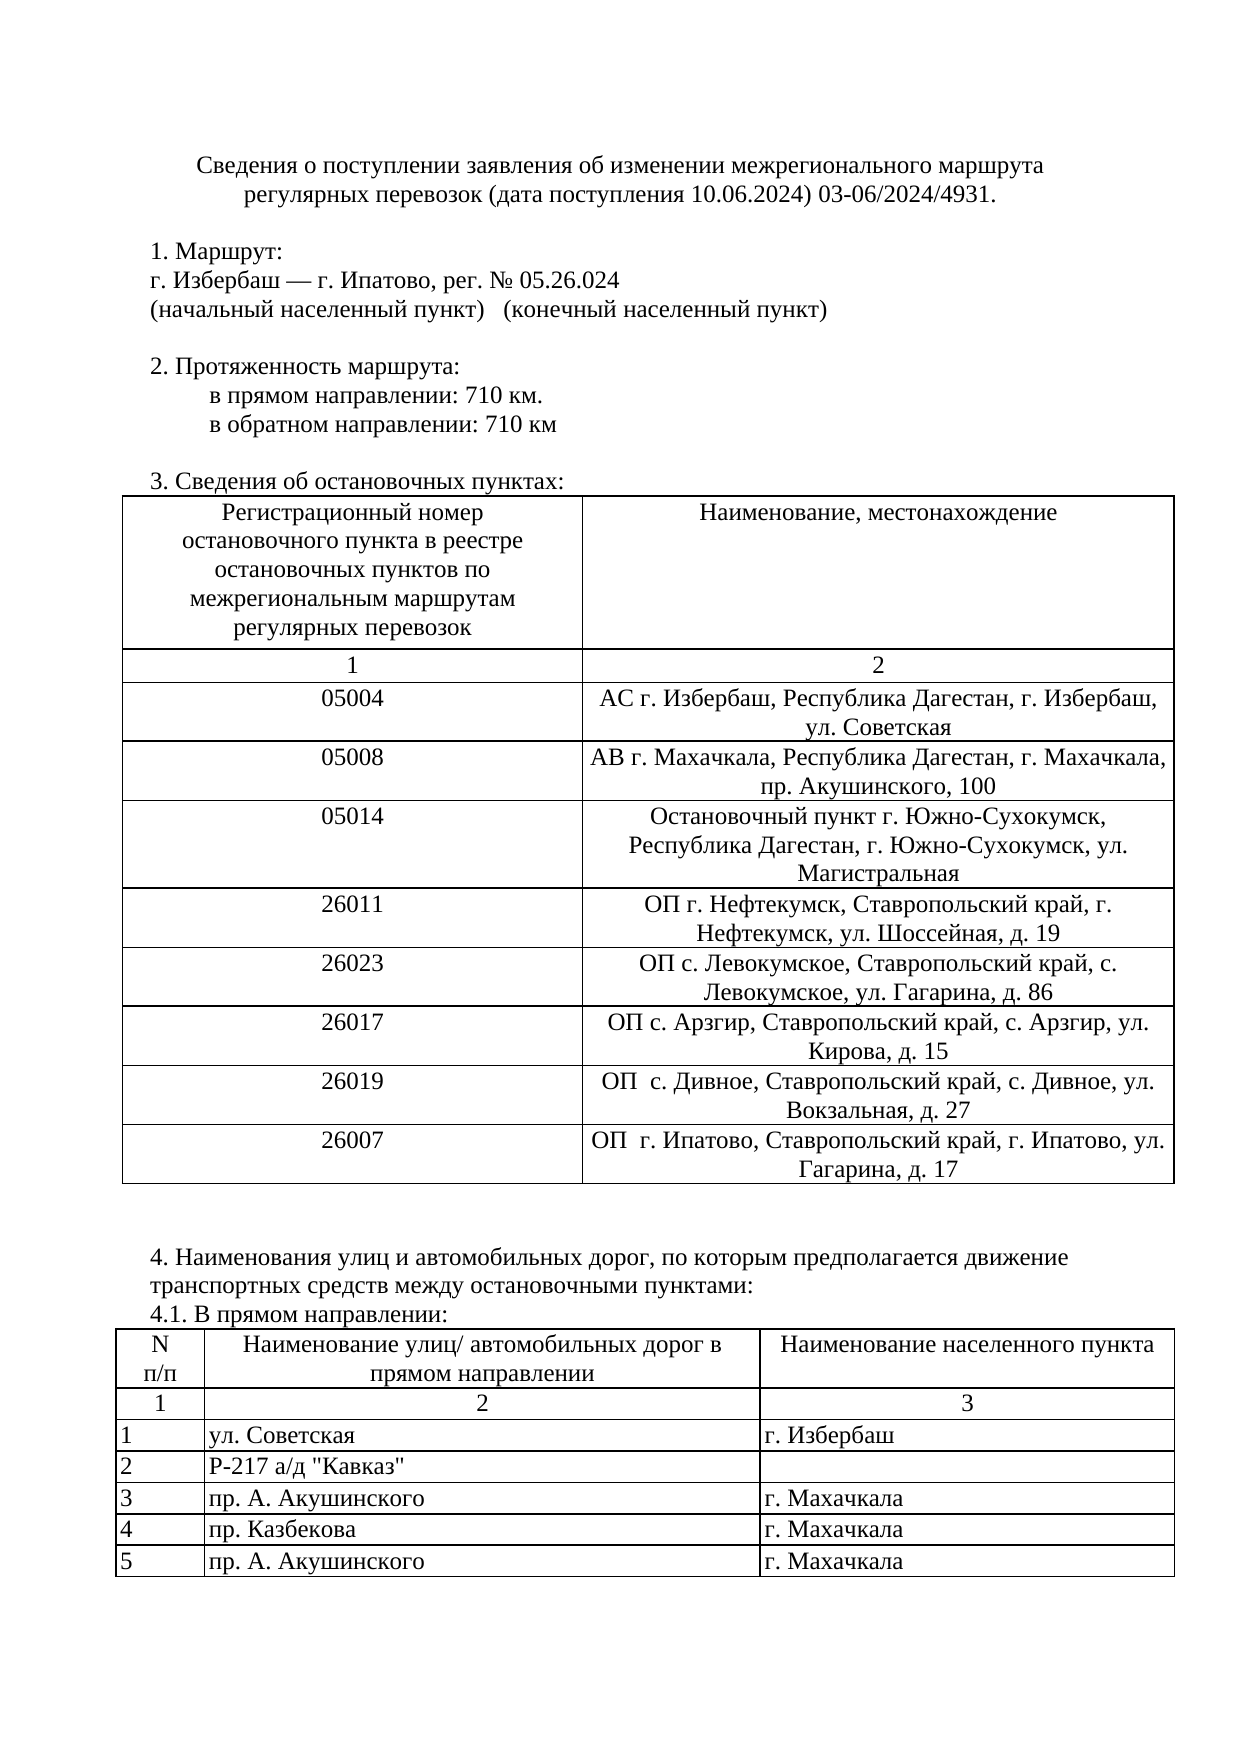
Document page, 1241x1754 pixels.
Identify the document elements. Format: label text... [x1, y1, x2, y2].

table_cell 05004 [123, 683, 582, 740]
text 4. Наименования улиц и автомобильных дорог, по которым предполагается движение транспортных средств между остановочными пунктами: [150, 1242, 1090, 1299]
text в прямом направлении: 710 км. [150, 380, 1090, 409]
table_cell АВ г. Махачкала, Республика Дагестан, г. Махачкала, пр. Акушинского, 100 [583, 742, 1173, 799]
table_cell [761, 1452, 1174, 1481]
table_cell 3 [117, 1483, 204, 1513]
table_cell 2 [205, 1389, 759, 1418]
text 1. Маршрут: [150, 236, 1090, 265]
table_cell пр. А. Акушинского [205, 1483, 759, 1513]
table_cell 05008 [123, 742, 582, 799]
table_cell АС г. Избербаш, Республика Дагестан, г. Избербаш, ул. Советская [583, 683, 1173, 740]
text (начальный населенный пункт) (конечный населенный пункт) [150, 294, 1090, 322]
table_cell ОП с. Арзгир, Ставропольский край, с. Арзгир, ул. Кирова, д. 15 [583, 1007, 1173, 1064]
table_cell ОП с. Левокумское, Ставропольский край, с. Левокумское, ул. Гагарина, д. 86 [583, 948, 1173, 1005]
table_cell 5 [117, 1546, 204, 1576]
table_cell 3 [761, 1389, 1174, 1418]
table_cell 1 [117, 1420, 204, 1450]
table_cell г. Махачкала [761, 1483, 1174, 1513]
table_header Регистрационный номер остановочного пункта в реестре остановочных пунктов по межрегиональным маршрутам регулярных перевозок [123, 497, 582, 648]
table_cell 4 [117, 1515, 204, 1544]
text в обратном направлении: 710 км [150, 409, 1090, 437]
table_header N п/п [117, 1330, 204, 1387]
table_cell 26019 [123, 1066, 582, 1123]
table_cell Остановочный пункт г. Южно-Сухокумск, Республика Дагестан, г. Южно-Сухокумск, ул. Магистральная [583, 801, 1173, 887]
table_cell 26023 [123, 948, 582, 1005]
table_cell пр. Казбекова [205, 1515, 759, 1544]
text 4.1. В прямом направлении: [150, 1299, 1090, 1328]
table_cell 26017 [123, 1007, 582, 1064]
table_cell 1 [117, 1389, 204, 1418]
table_cell г. Махачкала [761, 1546, 1174, 1576]
table_header Наименование улиц/ автомобильных дорог в прямом направлении [205, 1330, 759, 1387]
table_cell 26007 [123, 1125, 582, 1183]
table_cell ОП г. Нефтекумск, Ставропольский край, г. Нефтекумск, ул. Шоссейная, д. 19 [583, 889, 1173, 946]
table_header Наименование населенного пункта [761, 1330, 1174, 1387]
table_cell Р-217 а/д "Кавказ" [205, 1452, 759, 1481]
text 2. Протяженность маршрута: [150, 351, 1090, 380]
table_cell 2 [583, 650, 1173, 681]
table_cell ул. Советская [205, 1420, 759, 1450]
table_cell пр. А. Акушинского [205, 1546, 759, 1576]
table_cell 1 [123, 650, 582, 681]
table_cell 26011 [123, 889, 582, 946]
table_cell г. Махачкала [761, 1515, 1174, 1544]
table_cell ОП с. Дивное, Ставропольский край, с. Дивное, ул. Вокзальная, д. 27 [583, 1066, 1173, 1123]
text Сведения о поступлении заявления об изменении межрегионального маршрута регулярных перевозок (дата поступления 10.06.2024) 03-06/2024/4931. [150, 150, 1090, 207]
text 3. Сведения об остановочных пунктах: [150, 466, 1090, 495]
text г. Избербаш — г. Ипатово, рег. № 05.26.024 [150, 265, 1090, 294]
table_cell г. Избербаш [761, 1420, 1174, 1450]
table_cell ОП г. Ипатово, Ставропольский край, г. Ипатово, ул. Гагарина, д. 17 [583, 1125, 1173, 1183]
table_cell 05014 [123, 801, 582, 887]
table_header Наименование, местонахождение [583, 497, 1173, 648]
table_cell 2 [117, 1452, 204, 1481]
